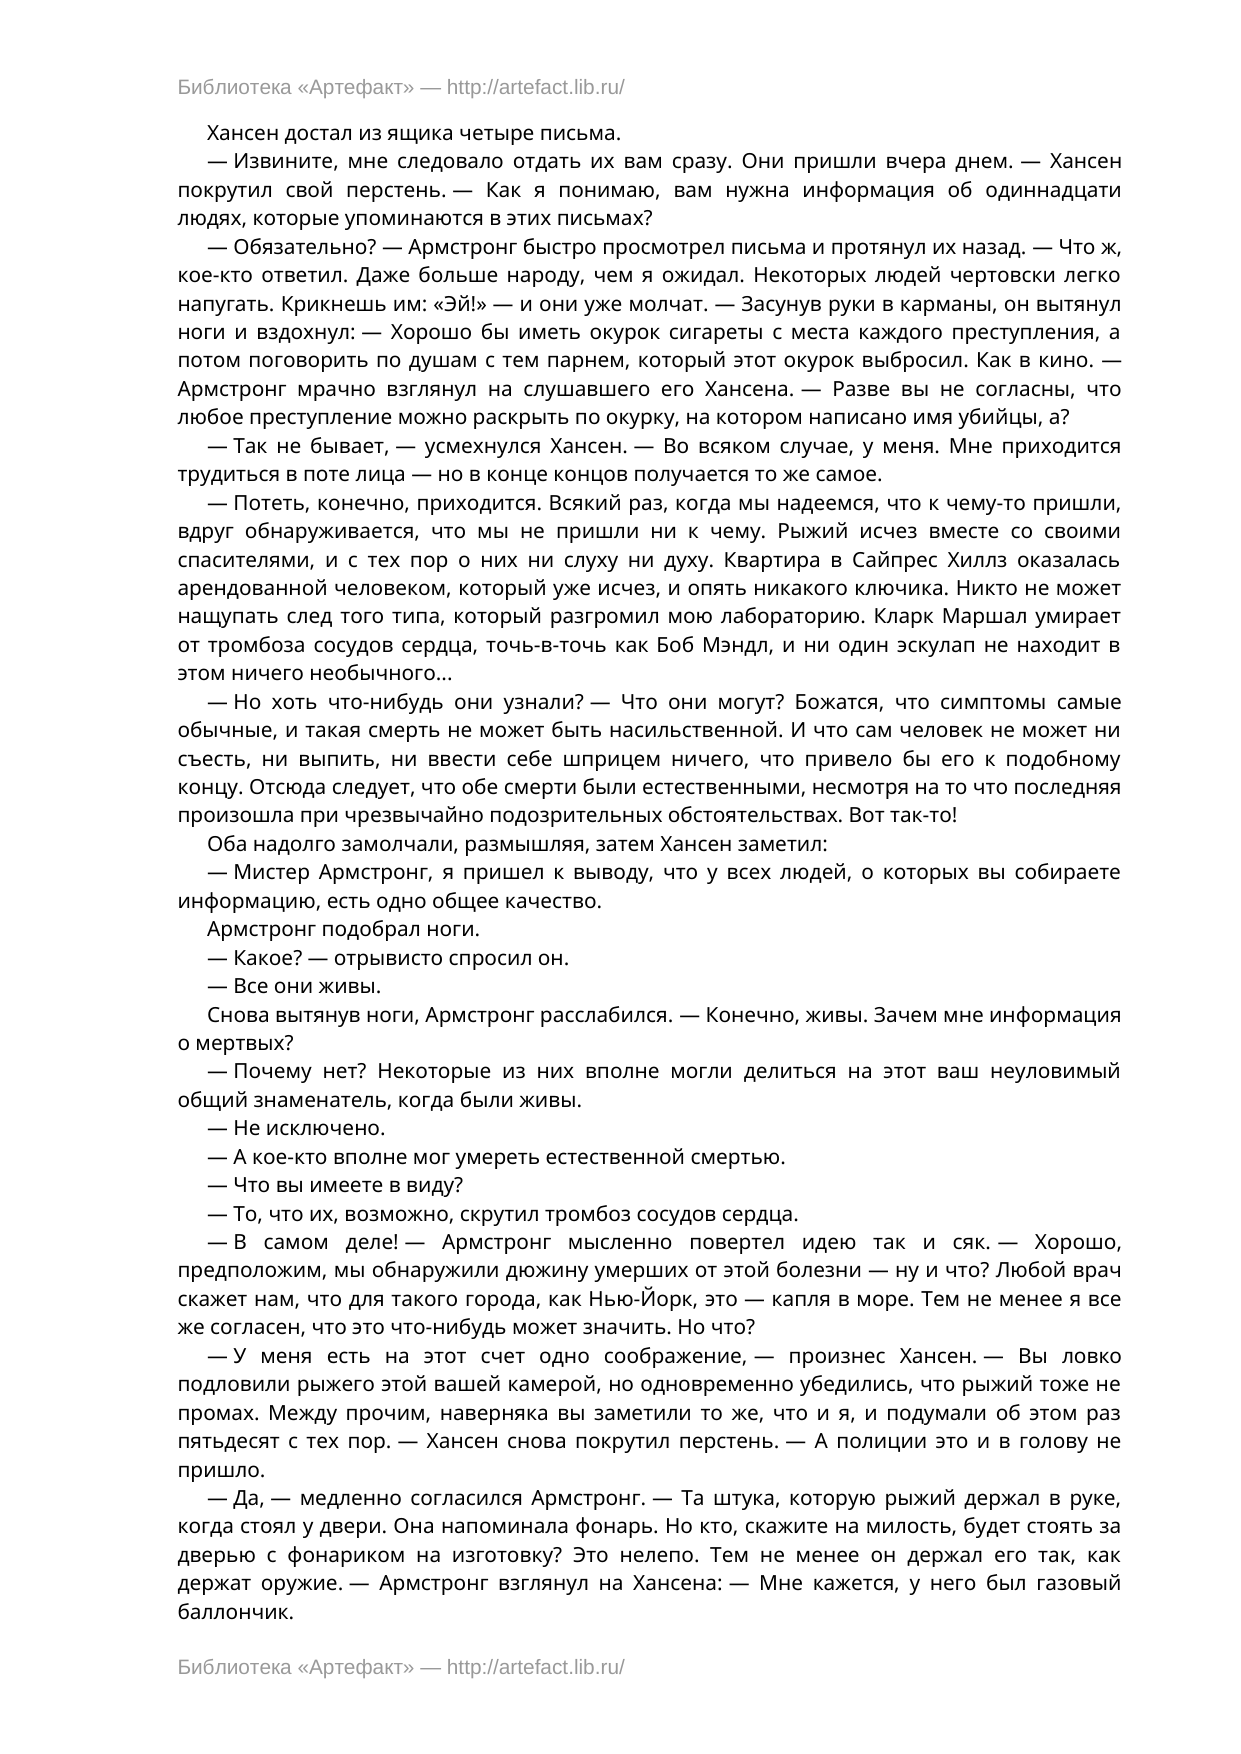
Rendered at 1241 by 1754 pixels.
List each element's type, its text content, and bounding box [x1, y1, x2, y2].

text — Все они живы. [177, 971, 1122, 1000]
text — Мистер Армстронг, я пришел к выводу, что у всех людей, о которых вы собираете информацию, есть одно общее качество. [177, 857, 1122, 914]
text — Да, — медленно согласился Армстронг. — Та штука, которую рыжий держал в руке, когда стоял у двери. Она напоминала фонарь. Но кто, скажите на милость, будет стоять за дверью с фонариком на изготовку? Это нелепо. Тем не менее он держал его так, как держат оружие. — Армстронг взглянул на Хансена: — Мне кажется, у него был газовый баллончик. [177, 1483, 1122, 1625]
text Хансен достал из ящика четыре письма. [177, 118, 1122, 147]
text — Какое? — отрывисто спросил он. [177, 943, 1122, 971]
text — То, что их, возможно, скрутил тромбоз сосудов сердца. [177, 1199, 1122, 1227]
text — Обязательно? — Армстронг быстро просмотрел письма и протянул их назад. — Что ж, кое-кто ответил. Даже больше народу, чем я ожидал. Некоторых людей чертовски легко напугать. Крикнешь им: «Эй!» — и они уже молчат. — Засунув руки в карманы, он вытянул ноги и вздохнул: — Хорошо бы иметь окурок сигареты с места каждого преступления, а потом поговорить по душам с тем парнем, который этот окурок выбросил. Как в кино. — Армстронг мрачно взглянул на слушавшего его Хансена. — Разве вы не согласны, что любое преступление можно раскрыть по окурку, на котором написано имя убийцы, а? [177, 232, 1122, 431]
text — Извините, мне следовало отдать их вам сразу. Они пришли вчера днем. — Хансен покрутил свой перстень. — Как я понимаю, вам нужна информация об одиннадцати людях, которые упоминаются в этих письмах? [177, 147, 1122, 232]
text — Потеть, конечно, приходится. Всякий раз, когда мы надеемся, что к чему-то пришли, вдруг обнаруживается, что мы не пришли ни к чему. Рыжий исчез вместе со своими спасителями, и с тех пор о них ни слуху ни духу. Квартира в Сайпрес Хиллз оказалась арендованной человеком, который уже исчез, и опять никакого ключика. Никто не может нащупать след того типа, который разгромил мою лабораторию. Кларк Маршал умирает от тромбоза сосудов сердца, точь-в-точь как Боб Мэндл, и ни один эскулап не находит в этом ничего необычного... [177, 488, 1122, 687]
text — Не исключено. [177, 1113, 1122, 1142]
text — Что вы имеете в виду? [177, 1170, 1122, 1199]
text — Но хоть что-нибудь они узнали? — Что они могут? Божатся, что симптомы самые обычные, и такая смерть не может быть насильственной. И что сам человек не может ни съесть, ни выпить, ни ввести себе шприцем ничего, что привело бы его к подобному концу. Отсюда следует, что обе смерти были естественными, несмотря на то что последняя произошла при чрезвычайно подозрительных обстоятельствах. Вот так-то! [177, 687, 1122, 829]
text — Так не бывает, — усмехнулся Хансен. — Во всяком случае, у меня. Мне приходится трудиться в поте лица — но в конце концов получается то же самое. [177, 431, 1122, 488]
text — У меня есть на этот счет одно соображение, — произнес Хансен. — Вы ловко подловили рыжего этой вашей камерой, но одновременно убедились, что рыжий тоже не промах. Между прочим, наверняка вы заметили то же, что и я, и подумали об этом раз пятьдесят с тех пор. — Хансен снова покрутил перстень. — А полиции это и в голову не пришло. [177, 1341, 1122, 1483]
text Армстронг подобрал ноги. [177, 914, 1122, 943]
text Оба надолго замолчали, размышляя, затем Хансен заметил: [177, 829, 1122, 857]
text — В самом деле! — Армстронг мысленно повертел идею так и сяк. — Хорошо, предположим, мы обнаружили дюжину умерших от этой болезни — ну и что? Любой врач скажет нам, что для такого города, как Нью-Йорк, это — капля в море. Тем не менее я все же согласен, что это что-нибудь может значить. Но что? [177, 1227, 1122, 1341]
text — А кое-кто вполне мог умереть естественной смертью. [177, 1142, 1122, 1170]
text Снова вытянув ноги, Армстронг расслабился. — Конечно, живы. Зачем мне информация о мертвых? [177, 1000, 1122, 1057]
text — Почему нет? Некоторые из них вполне могли делиться на этот ваш неуловимый общий знаменатель, когда были живы. [177, 1057, 1122, 1113]
